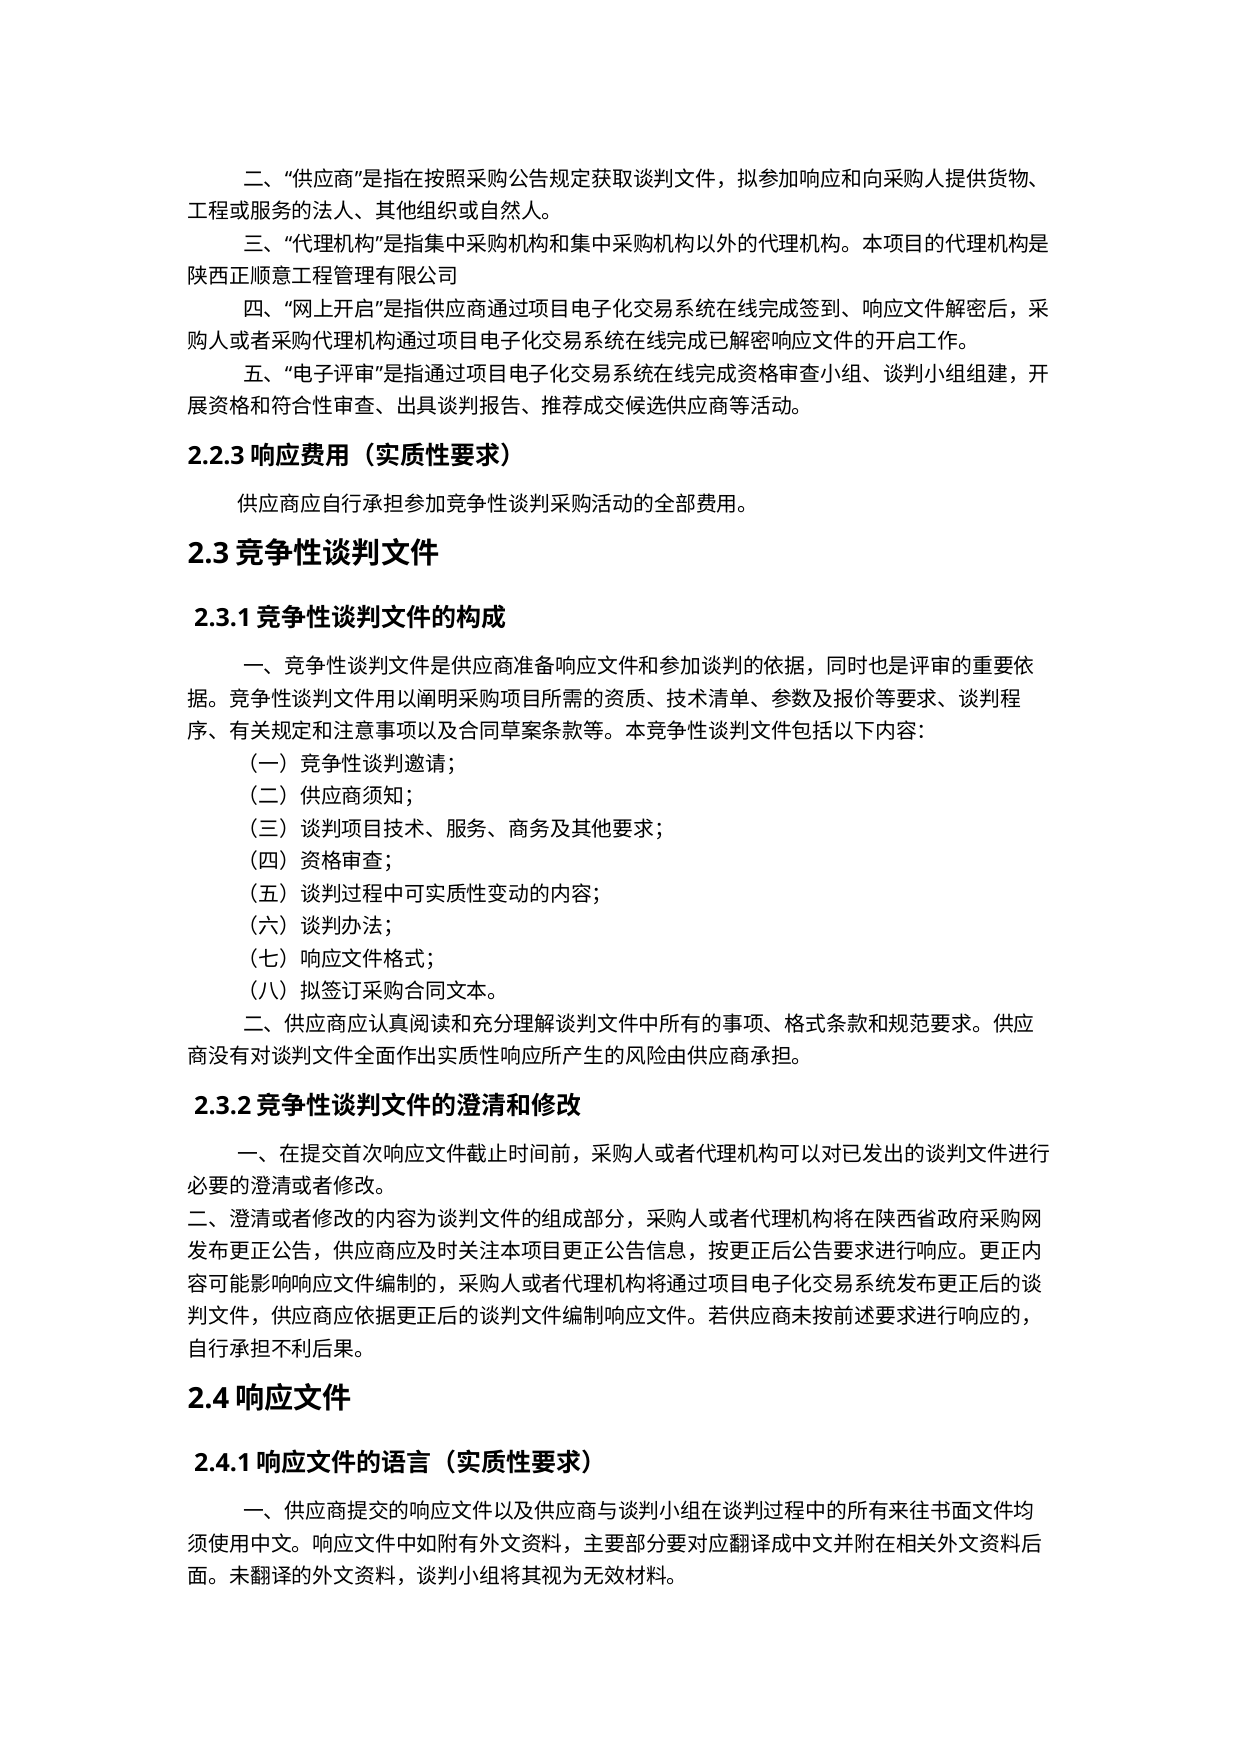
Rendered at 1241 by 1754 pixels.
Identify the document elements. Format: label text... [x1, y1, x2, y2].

text 2.4.1响应文件的语言（实质性要求） [187, 1429, 1053, 1494]
text （五）谈判过程中可实质性变动的内容； [187, 877, 1053, 909]
text 一、供应商提交的响应文件以及供应商与谈判小组在谈判过程中的所有来往书面文件均须使用中文。响应文件中如附有外文资料，主要部分要对应翻译成中文并附在相关外文资料后面。未翻译的外文资料，谈判小组将其视为无效材料。 [187, 1494, 1053, 1592]
text （一）竞争性谈判邀请； [187, 747, 1053, 779]
text （四）资格审查； [187, 844, 1053, 877]
text 二、供应商应认真阅读和充分理解谈判文件中所有的事项、格式条款和规范要求。供应商没有对谈判文件全面作出实质性响应所产生的风险由供应商承担。 [187, 1007, 1053, 1072]
text 二、“供应商”是指在按照采购公告规定获取谈判文件，拟参加响应和向采购人提供货物、工程或服务的法人、其他组织或自然人。 [187, 162, 1053, 227]
text 2.3.2竞争性谈判文件的澄清和修改 [187, 1072, 1053, 1137]
text 2.2.3响应费用（实质性要求） [187, 422, 1053, 487]
text （八）拟签订采购合同文本。 [187, 974, 1053, 1007]
text （二）供应商须知； [187, 779, 1053, 812]
text （三）谈判项目技术、服务、商务及其他要求； [187, 812, 1053, 844]
text 供应商应自行承担参加竞争性谈判采购活动的全部费用。 [187, 487, 1053, 519]
text 一、在提交首次响应文件截止时间前，采购人或者代理机构可以对已发出的谈判文件进行必要的澄清或者修改。 [187, 1137, 1053, 1202]
text 2.3.1竞争性谈判文件的构成 [187, 584, 1053, 649]
text 四、“网上开启”是指供应商通过项目电子化交易系统在线完成签到、响应文件解密后，采购人或者采购代理机构通过项目电子化交易系统在线完成已解密响应文件的开启工作。 [187, 292, 1053, 357]
text 三、“代理机构”是指集中采购机构和集中采购机构以外的代理机构。本项目的代理机构是陕西正顺意工程管理有限公司 [187, 227, 1053, 292]
text （六）谈判办法； [187, 909, 1053, 942]
text 二、澄清或者修改的内容为谈判文件的组成部分，采购人或者代理机构将在陕西省政府采购网发布更正公告，供应商应及时关注本项目更正公告信息，按更正后公告要求进行响应。更正内容可能影响响应文件编制的，采购人或者代理机构将通过项目电子化交易系统发布更正后的谈判文件，供应商应依据更正后的谈判文件编制响应文件。若供应商未按前述要求进行响应的，自行承担不利后果。 [187, 1202, 1053, 1364]
text 五、“电子评审”是指通过项目电子化交易系统在线完成资格审查小组、谈判小组组建，开展资格和符合性审查、出具谈判报告、推荐成交候选供应商等活动。 [187, 357, 1053, 422]
text 2.4响应文件 [187, 1364, 1053, 1429]
text 一、竞争性谈判文件是供应商准备响应文件和参加谈判的依据，同时也是评审的重要依据。竞争性谈判文件用以阐明采购项目所需的资质、技术清单、参数及报价等要求、谈判程序、有关规定和注意事项以及合同草案条款等。本竞争性谈判文件包括以下内容： [187, 649, 1053, 747]
text 2.3竞争性谈判文件 [187, 519, 1053, 584]
text （七）响应文件格式； [187, 942, 1053, 974]
